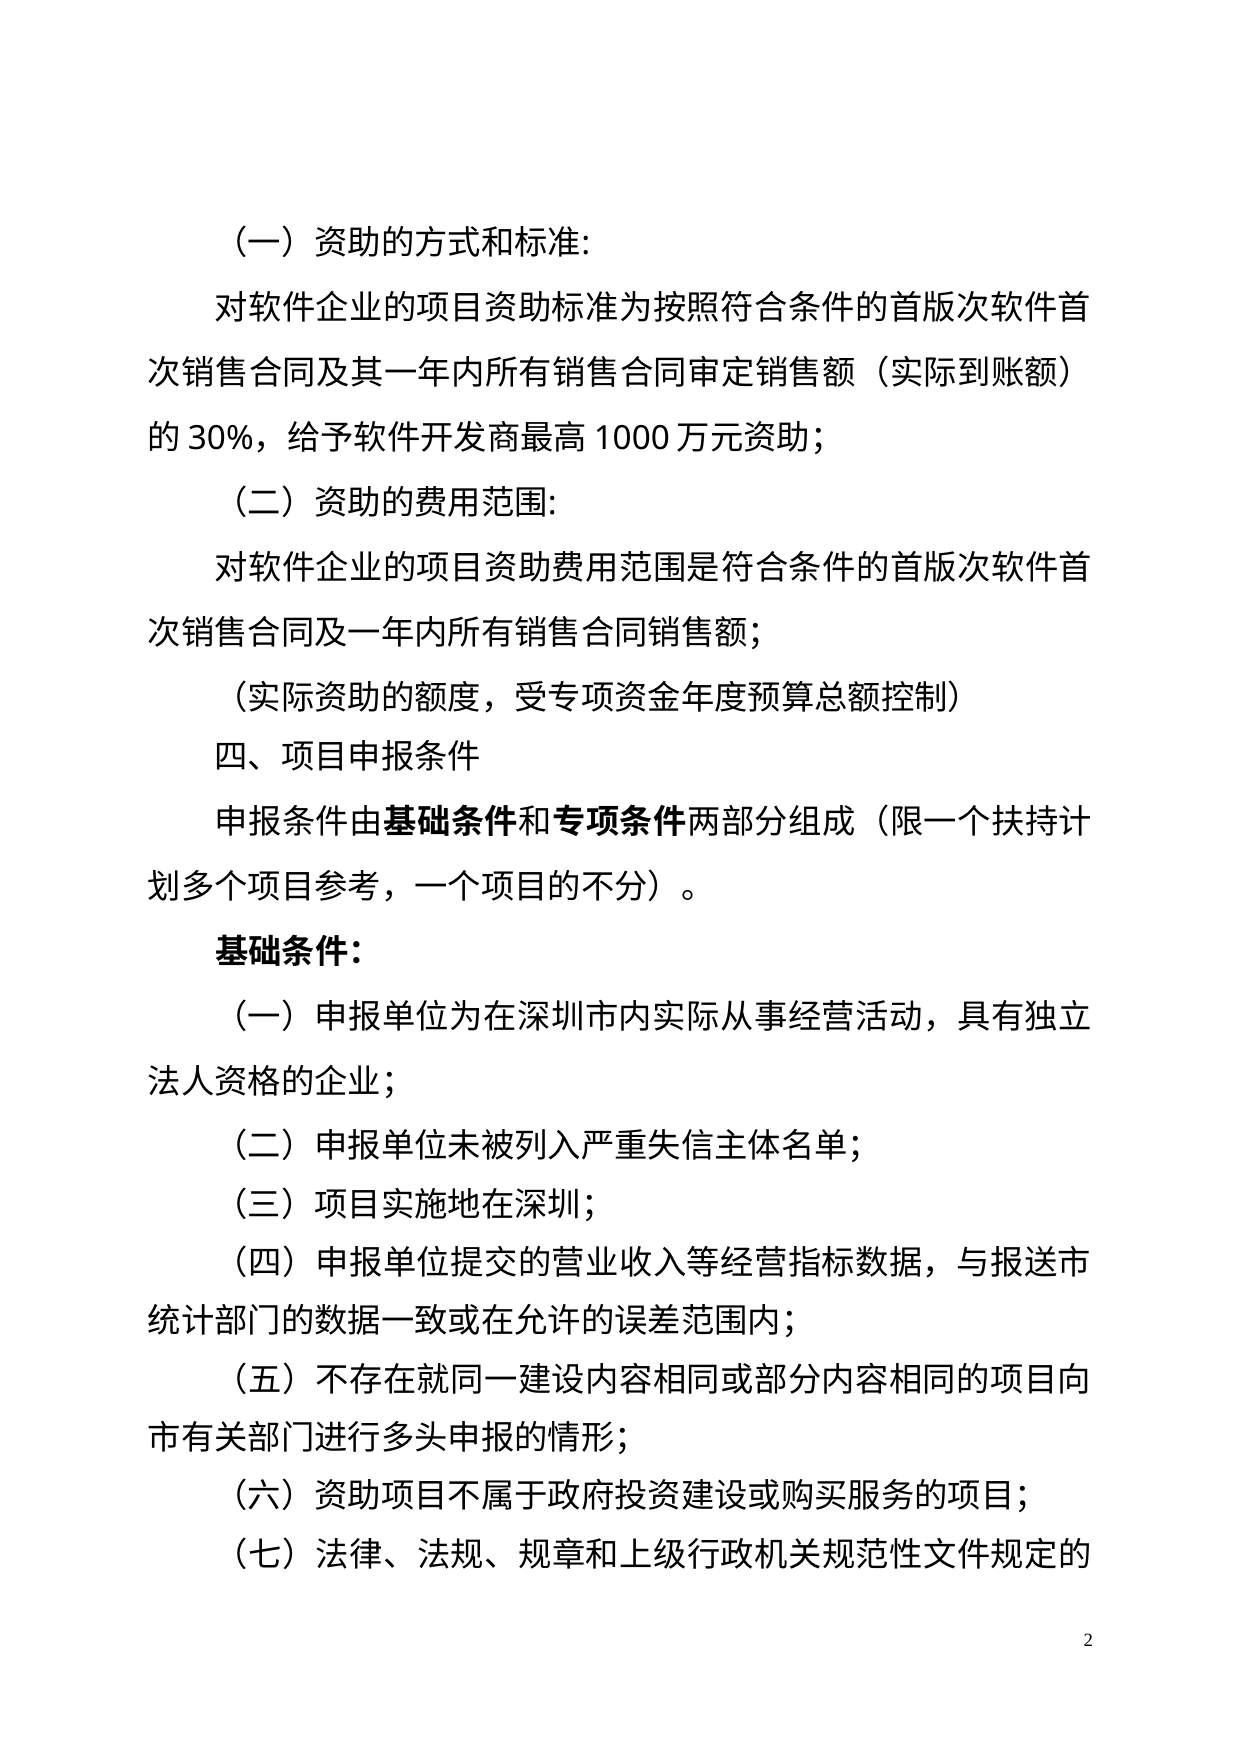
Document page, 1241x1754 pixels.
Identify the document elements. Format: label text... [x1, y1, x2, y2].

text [148, 1519, 1092, 1578]
list 对软件企业的项目资助标准为按照符合条件的首版次软件首次销售合同及其一年内所有销售合同审定销售额（实际到账额）的30%，给予软件开发商最高1000万元资助； [148, 273, 1092, 468]
text （实际资助的额度，受专项资金年度预算总额控制） [148, 663, 1092, 721]
text （四）申报单位提交的营业收入等经营指标数据，与报送市统计部门的数据一致或在允许的误差范围内； [148, 1228, 1092, 1344]
text 基础条件： [148, 916, 1092, 981]
text （五）不存在就同一建设内容相同或部分内容相同的项目向市有关部门进行多头申报的情形； [148, 1344, 1092, 1461]
text 申报条件由基础条件和专项条件两部分组成（限一个扶持计划多个项目参考，一个项目的不分）。 [148, 786, 1092, 916]
text （六）资助项目不属于政府投资建设或购买服务的项目； [148, 1461, 1092, 1519]
list （一）资助的方式和标准: [148, 208, 1092, 273]
text （二）资助的费用范围: [148, 468, 1092, 533]
list 对软件企业的项目资助费用范围是符合条件的首版次软件首次销售合同及一年内所有销售合同销售额； [148, 533, 1092, 663]
list 项目申报条件 [148, 721, 1092, 786]
text （三）项目实施地在深圳； [148, 1169, 1092, 1228]
list 申报单位为在深圳市内实际从事经营活动，具有独立法人资格的企业； [148, 981, 1092, 1111]
text （二）申报单位未被列入严重失信主体名单； [148, 1111, 1092, 1169]
